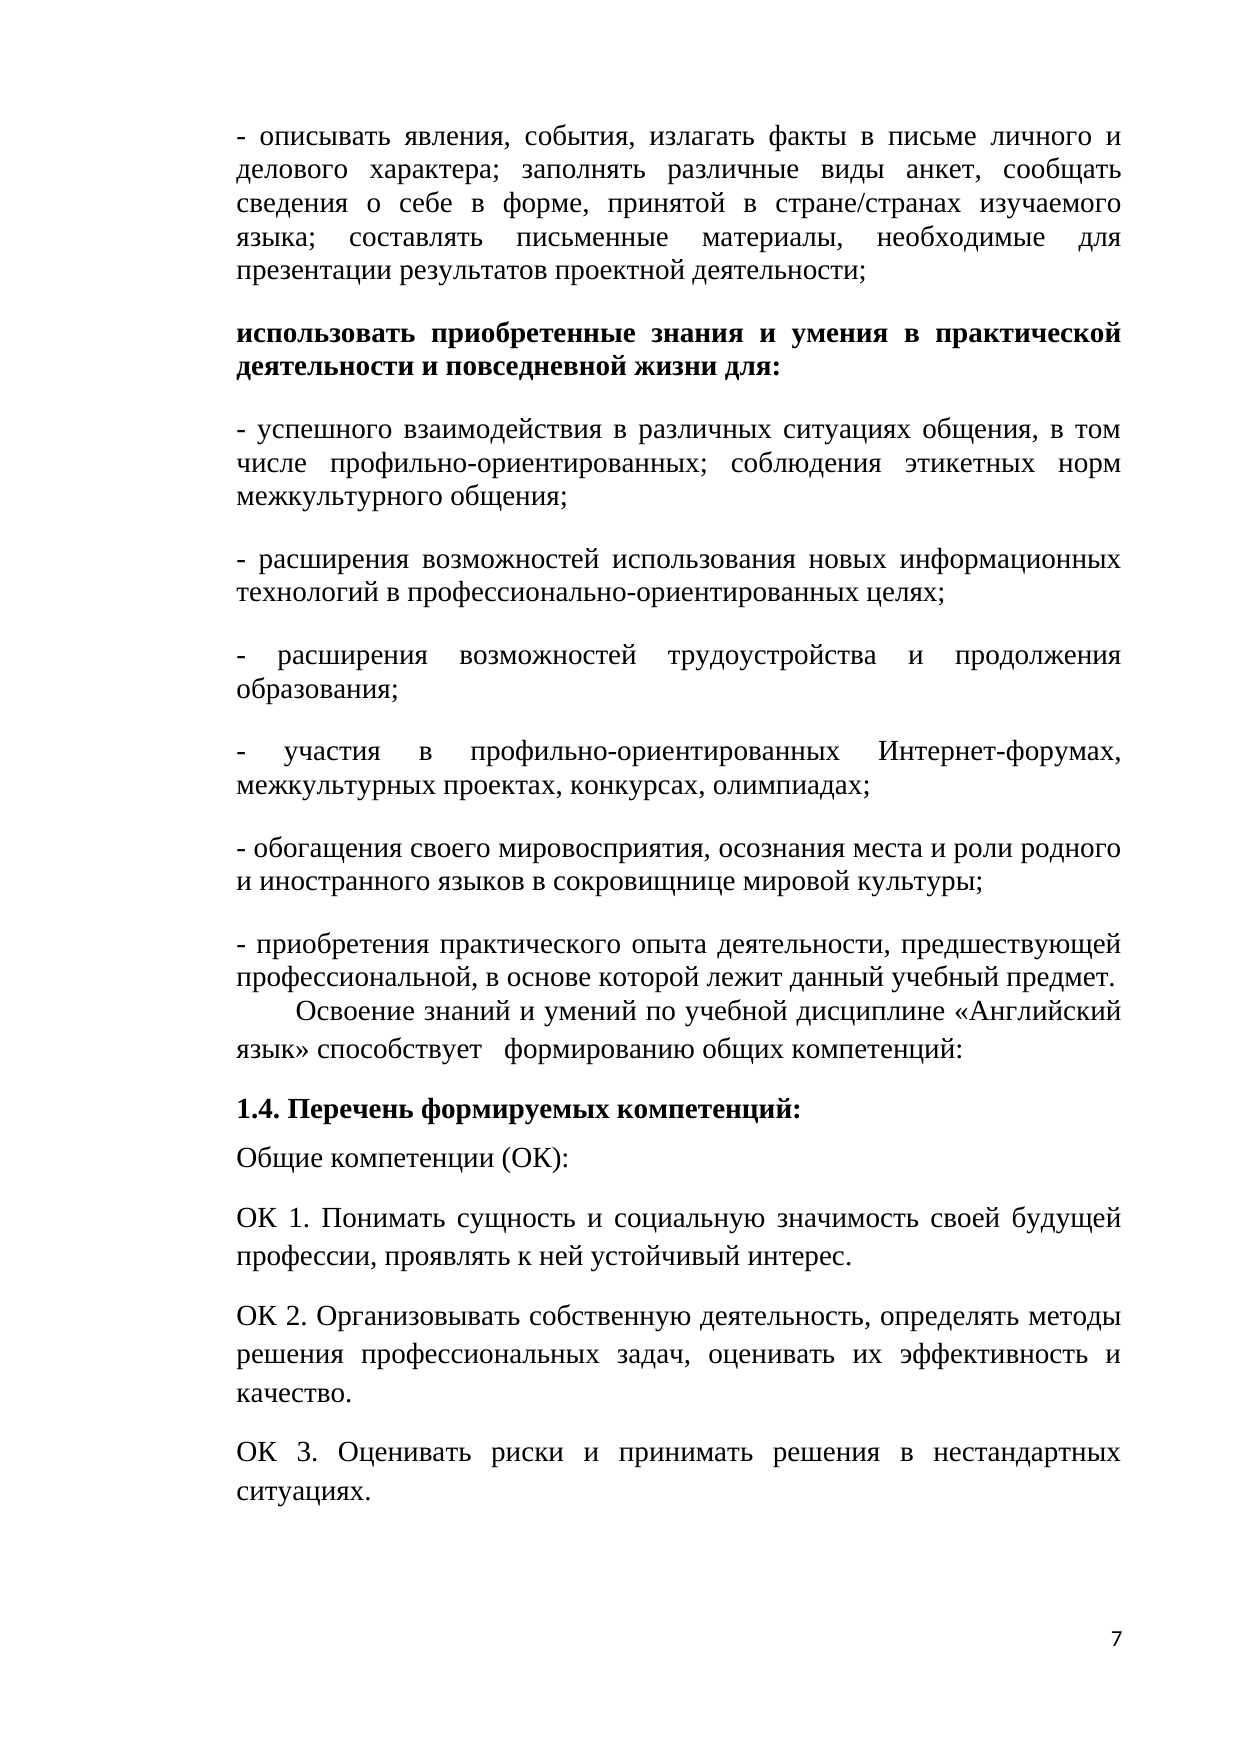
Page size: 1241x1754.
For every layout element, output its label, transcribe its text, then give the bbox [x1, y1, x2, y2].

text - успешного взаимодействия в различных ситуациях общения, в том числе профильно-ориентированных; соблюдения этикетных норм межкультурного общения; [236, 411, 1122, 512]
text - участия в профильно-ориентированных Интернет-форумах, межкультурных проектах, конкурсах, олимпиадах; [236, 733, 1122, 801]
text ОК 1. Понимать сущность и социальную значимость своей будущей профессии, проявлять к ней устойчивый интерес. [236, 1200, 1122, 1272]
text - приобретения практического опыта деятельности, предшествующей профессиональной, в основе которой лежит данный учебный предмет. [236, 926, 1122, 993]
text Освоение знаний и умений по учебной дисциплине «Английский язык» способствует формированию общих компетенций: [236, 993, 1122, 1065]
subtitle 1.4. Перечень формируемых компетенций: [236, 1091, 1122, 1124]
text использовать приобретенные знания и умения в практической деятельности и повседневной жизни для: [236, 315, 1122, 382]
text - обогащения своего мировосприятия, осознания места и роли родного и иностранного языков в сокровищнице мировой культуры; [236, 830, 1122, 897]
text - описывать явления, события, излагать факты в письме личного и делового характера; заполнять различные виды анкет, сообщать сведения о себе в форме, принятой в стране/странах изучаемого языка; составлять письменные материалы, необходимые для презентации результатов проектной деятельности; [236, 118, 1122, 286]
text - расширения возможностей трудоустройства и продолжения образования; [236, 637, 1122, 704]
text - расширения возможностей использования новых информационных технологий в профессионально-ориентированных целях; [236, 541, 1122, 608]
text ОК 2. Организовывать собственную деятельность, определять методы решения профессиональных задач, оценивать их эффективность и качество. [236, 1298, 1122, 1408]
text Общие компетенции (ОК): [236, 1140, 1122, 1174]
text ОК 3. Оценивать риски и принимать решения в нестандартных ситуациях. [236, 1434, 1122, 1506]
